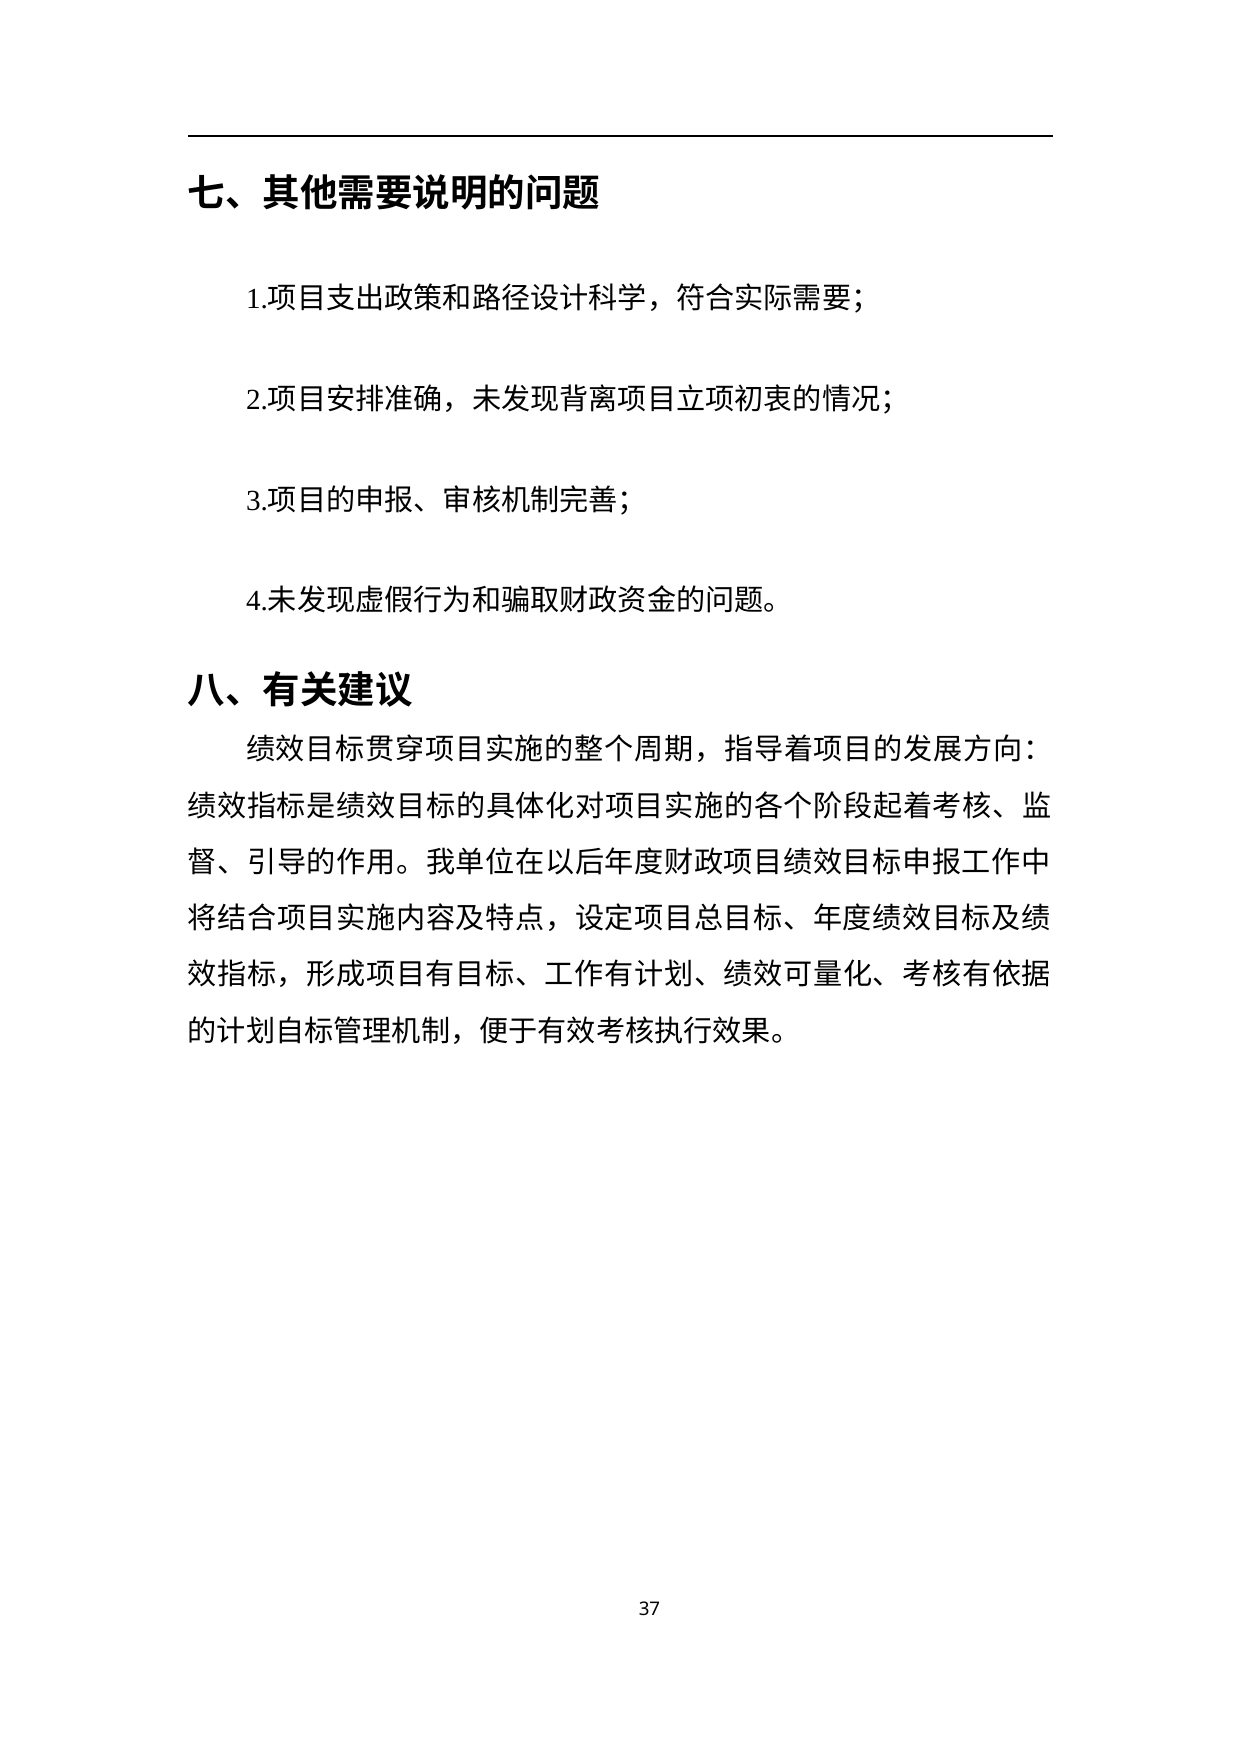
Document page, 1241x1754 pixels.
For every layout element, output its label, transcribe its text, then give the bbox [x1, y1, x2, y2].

text 2.项目安排准确，未发现背离项目立项初衷的情况； [187, 357, 1053, 436]
text 4.未发现虚假行为和骗取财政资金的问题。 [187, 558, 1053, 637]
subtitle 七、其他需要说明的问题 [187, 150, 1053, 229]
text 1.项目支出政策和路径设计科学，符合实际需要； [187, 256, 1053, 336]
text 3.项目的申报、审核机制完善； [187, 457, 1053, 537]
text 八、有关建议 [187, 658, 1053, 715]
text 绩效目标贯穿项目实施的整个周期，指导着项目的发展方向：绩效指标是绩效目标的具体化对项目实施的各个阶段起着考核、监督、引导的作用。我单位在以后年度财政项目绩效目标申报工作中将结合项目实施内容及特点，设定项目总目标、年度绩效目标及绩效指标，形成项目有目标、工作有计划、绩效可量化、考核有依据的计划自标管理机制，便于有效考核执行效果。 [187, 715, 1053, 1052]
